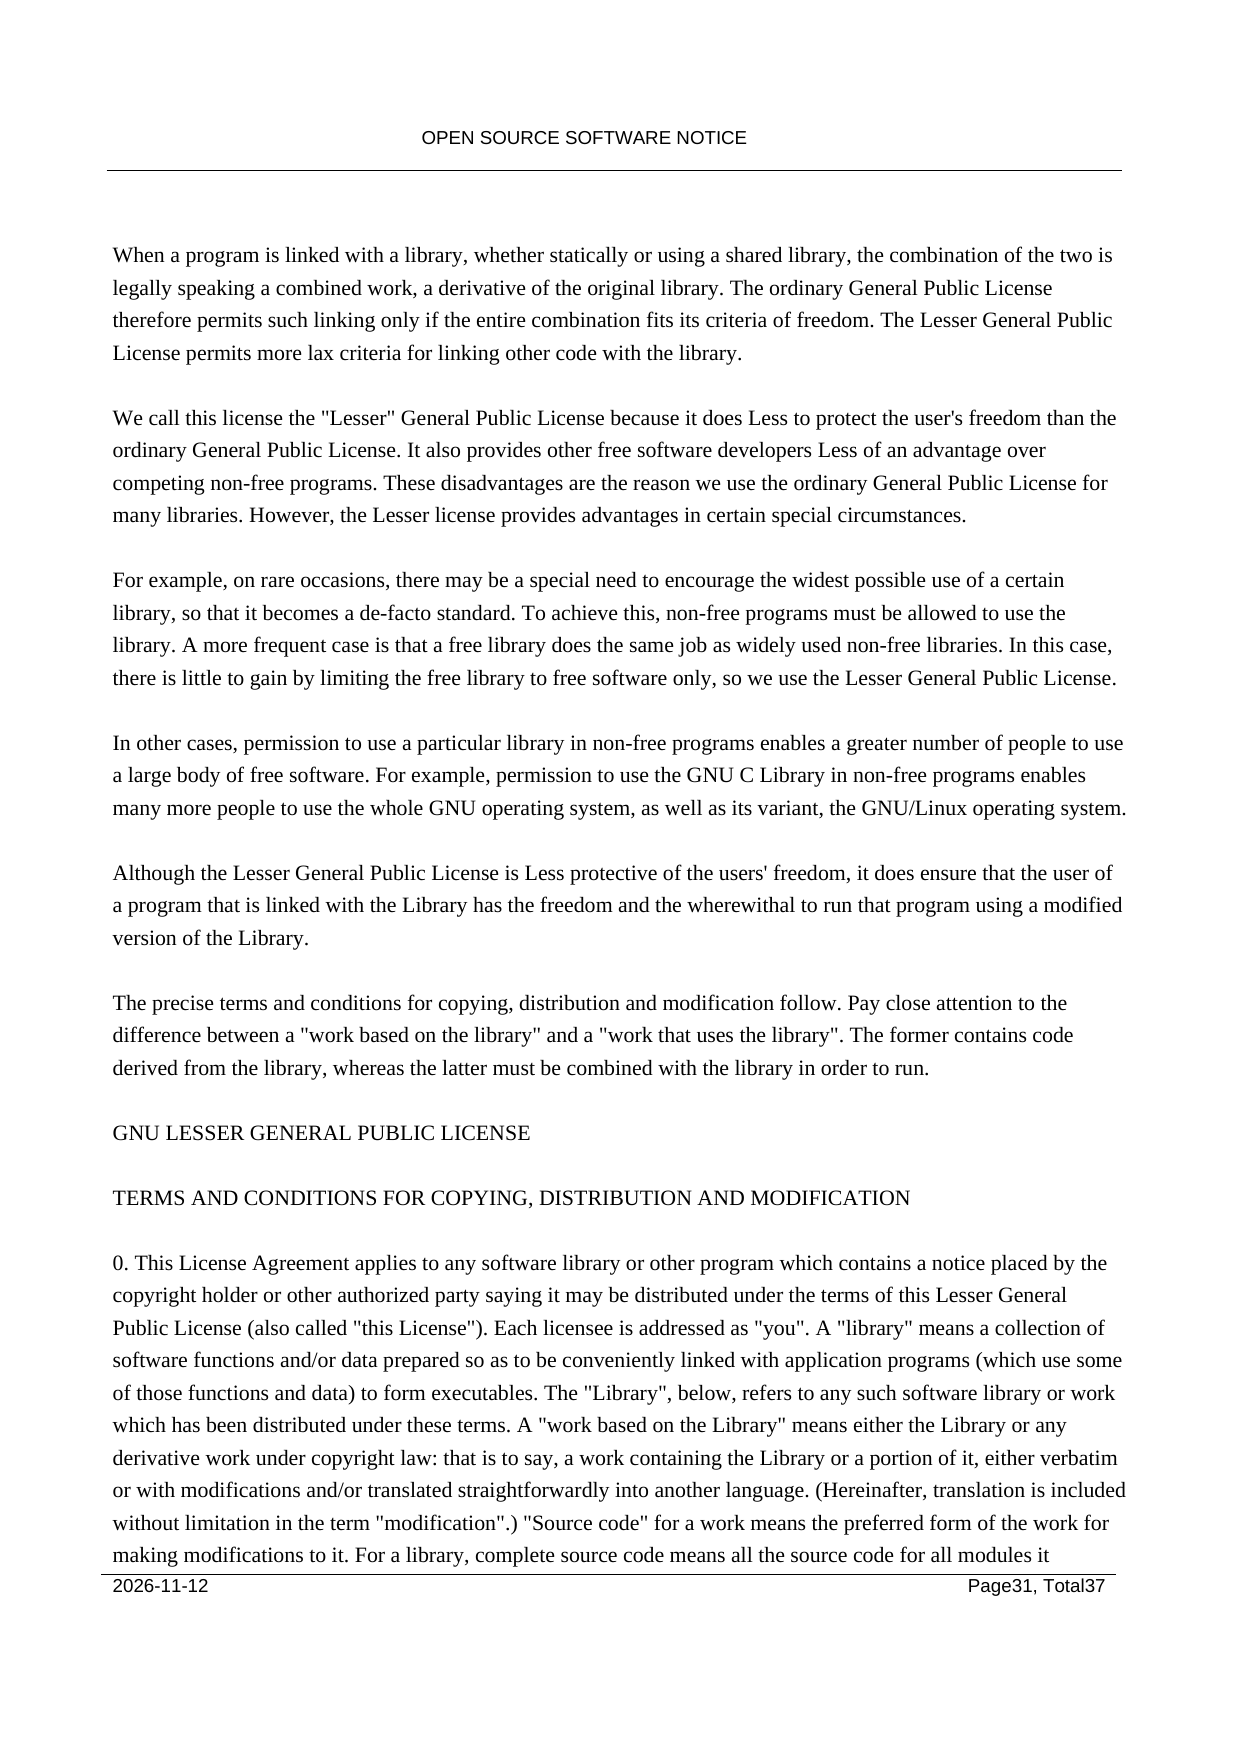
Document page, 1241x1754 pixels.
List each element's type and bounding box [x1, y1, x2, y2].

text [112, 206, 1128, 1571]
